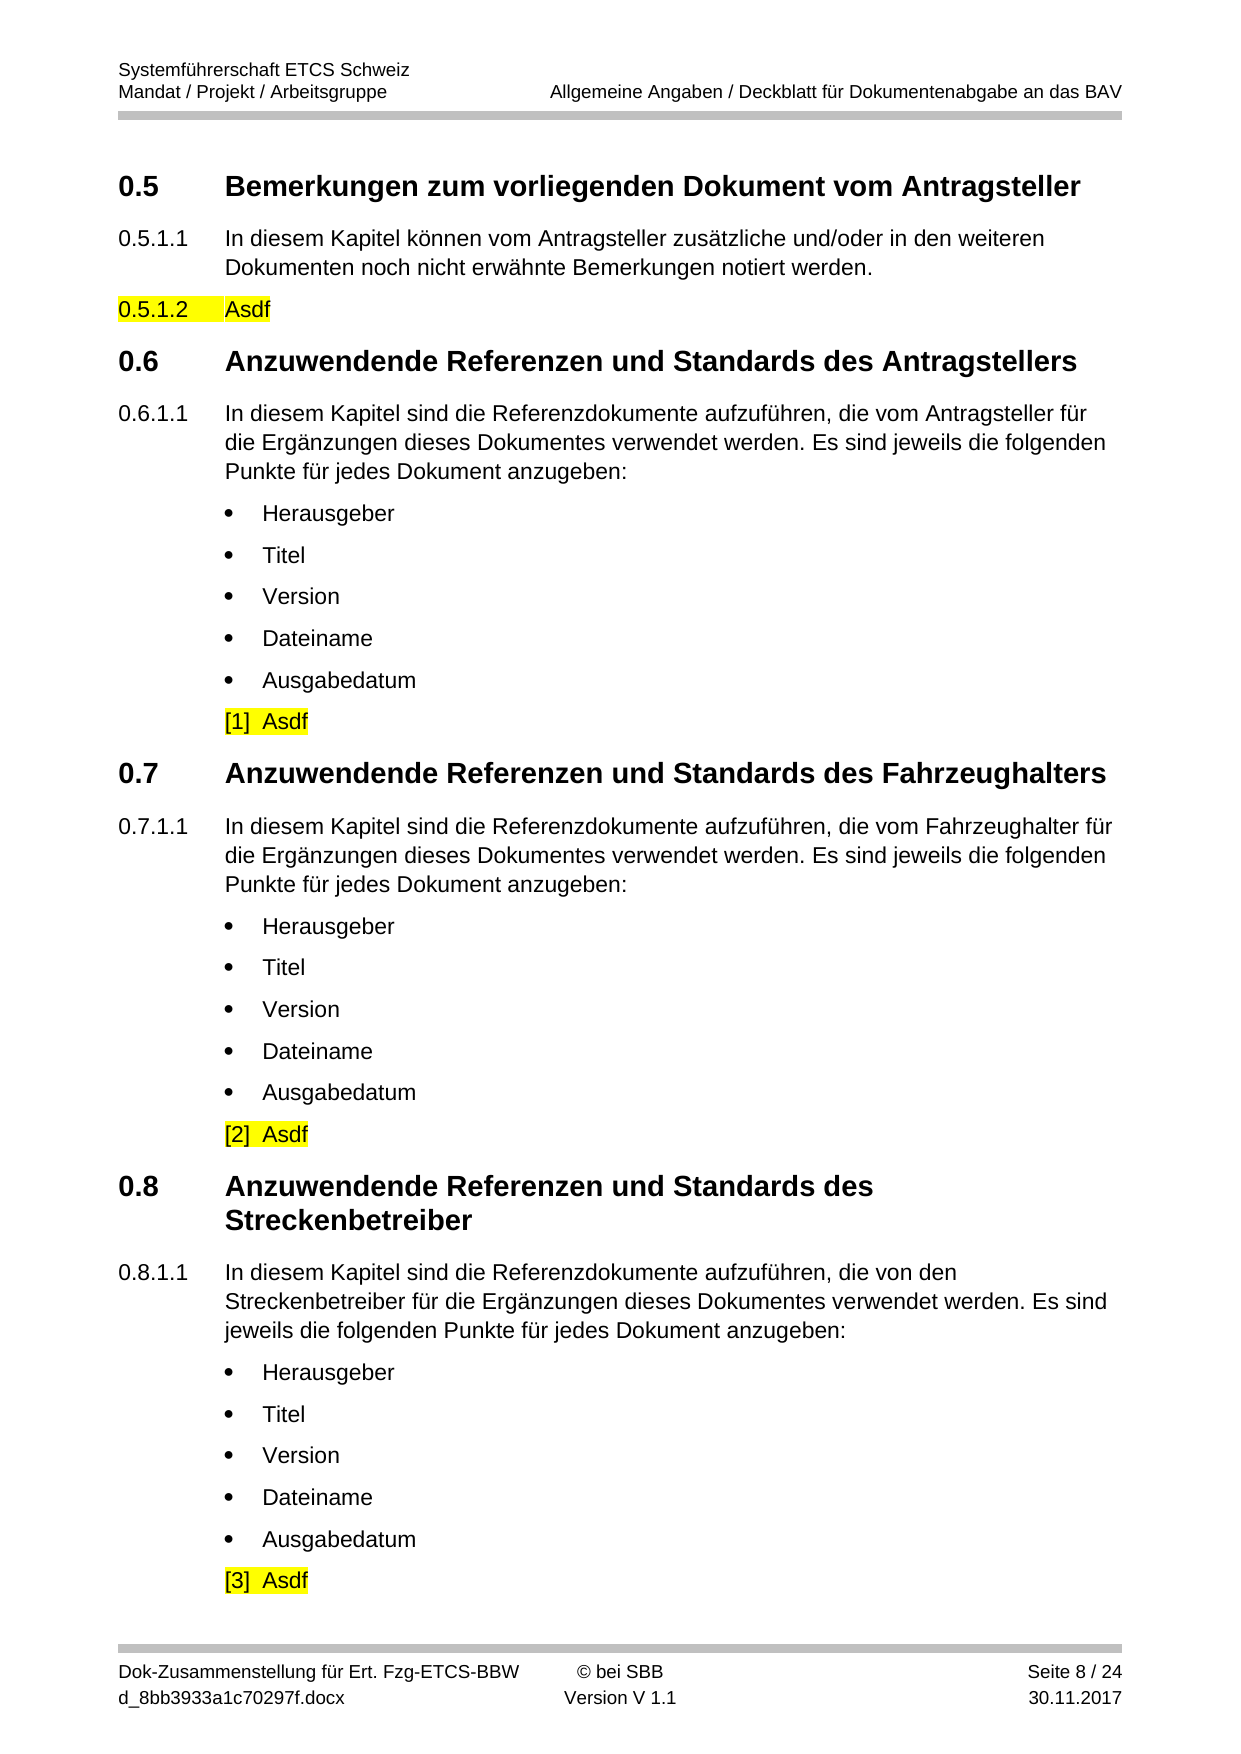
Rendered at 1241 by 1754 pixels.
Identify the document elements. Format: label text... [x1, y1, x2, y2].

text Anzuwendende Referenzen und Standards des Streckenbetreiber [118, 1169, 1122, 1236]
list Titel [224, 1399, 1122, 1428]
list Asdf [224, 1565, 1122, 1594]
text In diesem Kapitel sind die Referenzdokumente aufzuführen, die von den Streckenbetreiber für die Ergänzungen dieses Dokumentes verwendet werden. Es sind jeweils die folgenden Punkte für jedes Dokument anzugeben: [118, 1257, 1122, 1344]
list Ausgabedatum [224, 1077, 1122, 1107]
text Anzuwendende Referenzen und Standards des Fahrzeughalters [118, 756, 1122, 790]
text In diesem Kapitel können vom Antragsteller zusätzliche und/oder in den weiteren Dokumenten noch nicht erwähnte Bemerkungen notiert werden. [118, 223, 1122, 281]
list Titel [224, 540, 1122, 569]
list Version [224, 581, 1122, 611]
text In diesem Kapitel sind die Referenzdokumente aufzuführen, die vom Antragsteller für die Ergänzungen dieses Dokumentes verwendet werden. Es sind jeweils die folgenden Punkte für jedes Dokument anzugeben: [118, 398, 1122, 486]
text Anzuwendende Referenzen und Standards des Antragstellers [118, 344, 1122, 377]
list Version [224, 994, 1122, 1023]
list Asdf [224, 1119, 1122, 1148]
text In diesem Kapitel sind die Referenzdokumente aufzuführen, die vom Fahrzeughalter für die Ergänzungen dieses Dokumentes verwendet werden. Es sind jeweils die folgenden Punkte für jedes Dokument anzugeben: [118, 811, 1122, 898]
list Titel [224, 952, 1122, 982]
list Asdf [224, 706, 1122, 736]
text Bemerkungen zum vorliegenden Dokument vom Antragsteller [118, 168, 1122, 202]
list Ausgabedatum [224, 1524, 1122, 1553]
list Dateiname [224, 1036, 1122, 1065]
list Herausgeber [224, 498, 1122, 527]
list Ausgabedatum [224, 665, 1122, 694]
list Dateiname [224, 623, 1122, 652]
list Version [224, 1440, 1122, 1469]
list Herausgeber [224, 911, 1122, 940]
list Dateiname [224, 1482, 1122, 1511]
list Herausgeber [224, 1357, 1122, 1386]
text Asdf [118, 294, 1122, 323]
